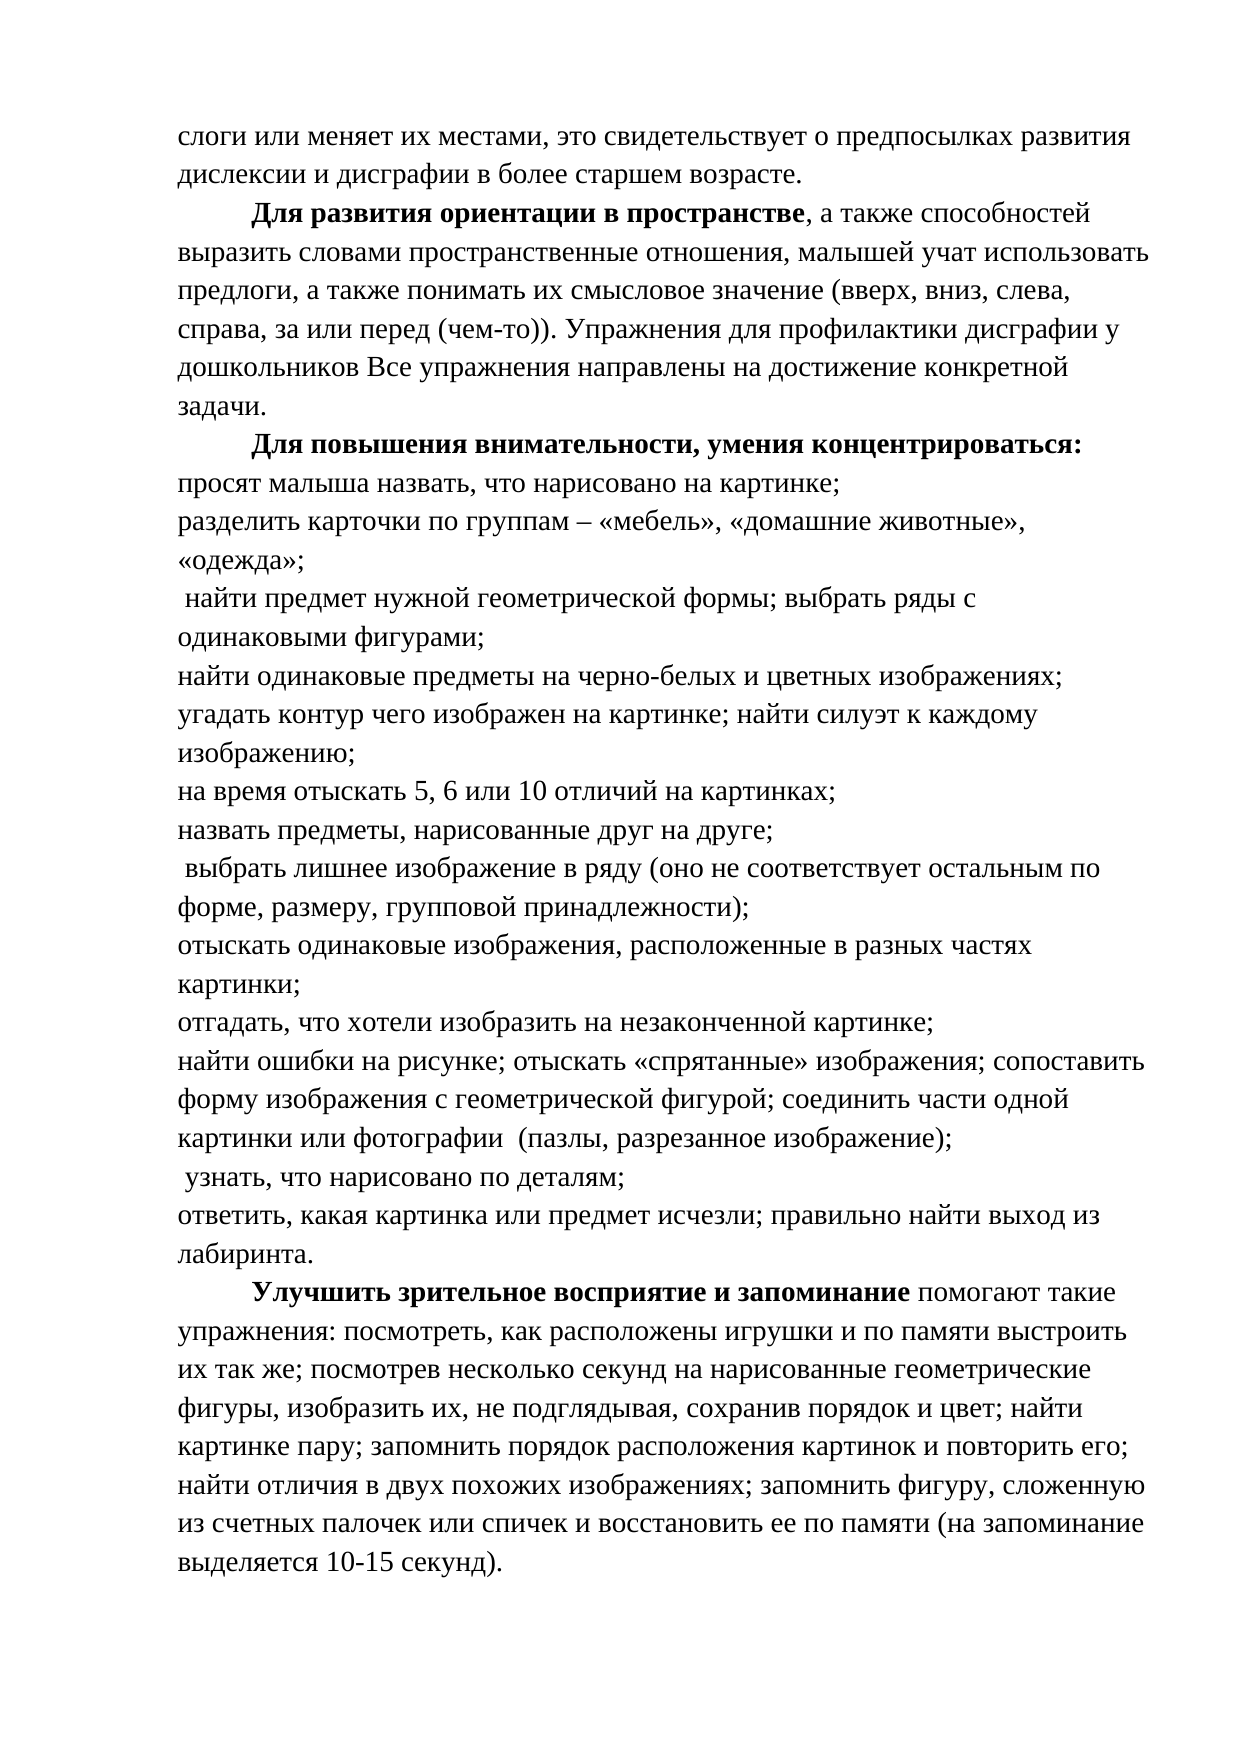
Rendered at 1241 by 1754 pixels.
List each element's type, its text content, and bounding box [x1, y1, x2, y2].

text Для повышения внимательности, умения концентрироваться: [177, 426, 1152, 460]
text узнать, что нарисовано по деталям; [177, 1159, 1152, 1192]
text найти одинаковые предметы на черно-белых и цветных изображениях; угадать контур чего изображен на картинке; найти силуэт к каждому изображению; [177, 658, 1152, 768]
text отгадать, что хотели изобразить на незаконченной картинке; [177, 1004, 1152, 1038]
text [177, 118, 1152, 190]
text выбрать лишнее изображение в ряду (оно не соответствует остальным по форме, размеру, групповой принадлежности); [177, 850, 1152, 922]
text разделить карточки по группам – «мебель», «домашние животные», «одежда»; [177, 503, 1152, 576]
text найти предмет нужной геометрической формы; выбрать ряды с одинаковыми фигурами; [177, 581, 1152, 653]
text Улучшить зрительное восприятие и запоминание помогают такие упражнения: посмотреть, как расположены игрушки и по памяти выстроить их так же; посмотрев несколько секунд на нарисованные геометрические фигуры, изобразить их, не подглядывая, сохранив порядок и цвет; найти картинке пару; запомнить порядок расположения картинок и повторить его; найти отличия в двух похожих изображениях; запомнить фигуру, сложенную из счетных палочек или спичек и восстановить ее по памяти (на запоминание выделяется 10-15 секунд). [177, 1274, 1152, 1578]
text найти ошибки на рисунке; отыскать «спрятанные» изображения; сопоставить форму изображения с геометрической фигурой; соединить части одной картинки или фотографии (пазлы, разрезанное изображение); [177, 1043, 1152, 1154]
text на время отыскать 5, 6 или 10 отличий на картинках; [177, 773, 1152, 807]
text отыскать одинаковые изображения, расположенные в разных частях картинки; [177, 927, 1152, 999]
text назвать предметы, нарисованные друг на друге; [177, 812, 1152, 845]
text Для развития ориентации в пространстве, а также способностей выразить словами пространственные отношения, малышей учат использовать предлоги, а также понимать их смысловое значение (вверх, вниз, слева, справа, за или перед (чем-то)). Упражнения для профилактики дисграфии у дошкольников Все упражнения направлены на достижение конкретной задачи. [177, 195, 1152, 421]
text ответить, какая картинка или предмет исчезли; правильно найти выход из лабиринта. [177, 1197, 1152, 1269]
text просят малыша назвать, что нарисовано на картинке; [177, 465, 1152, 498]
